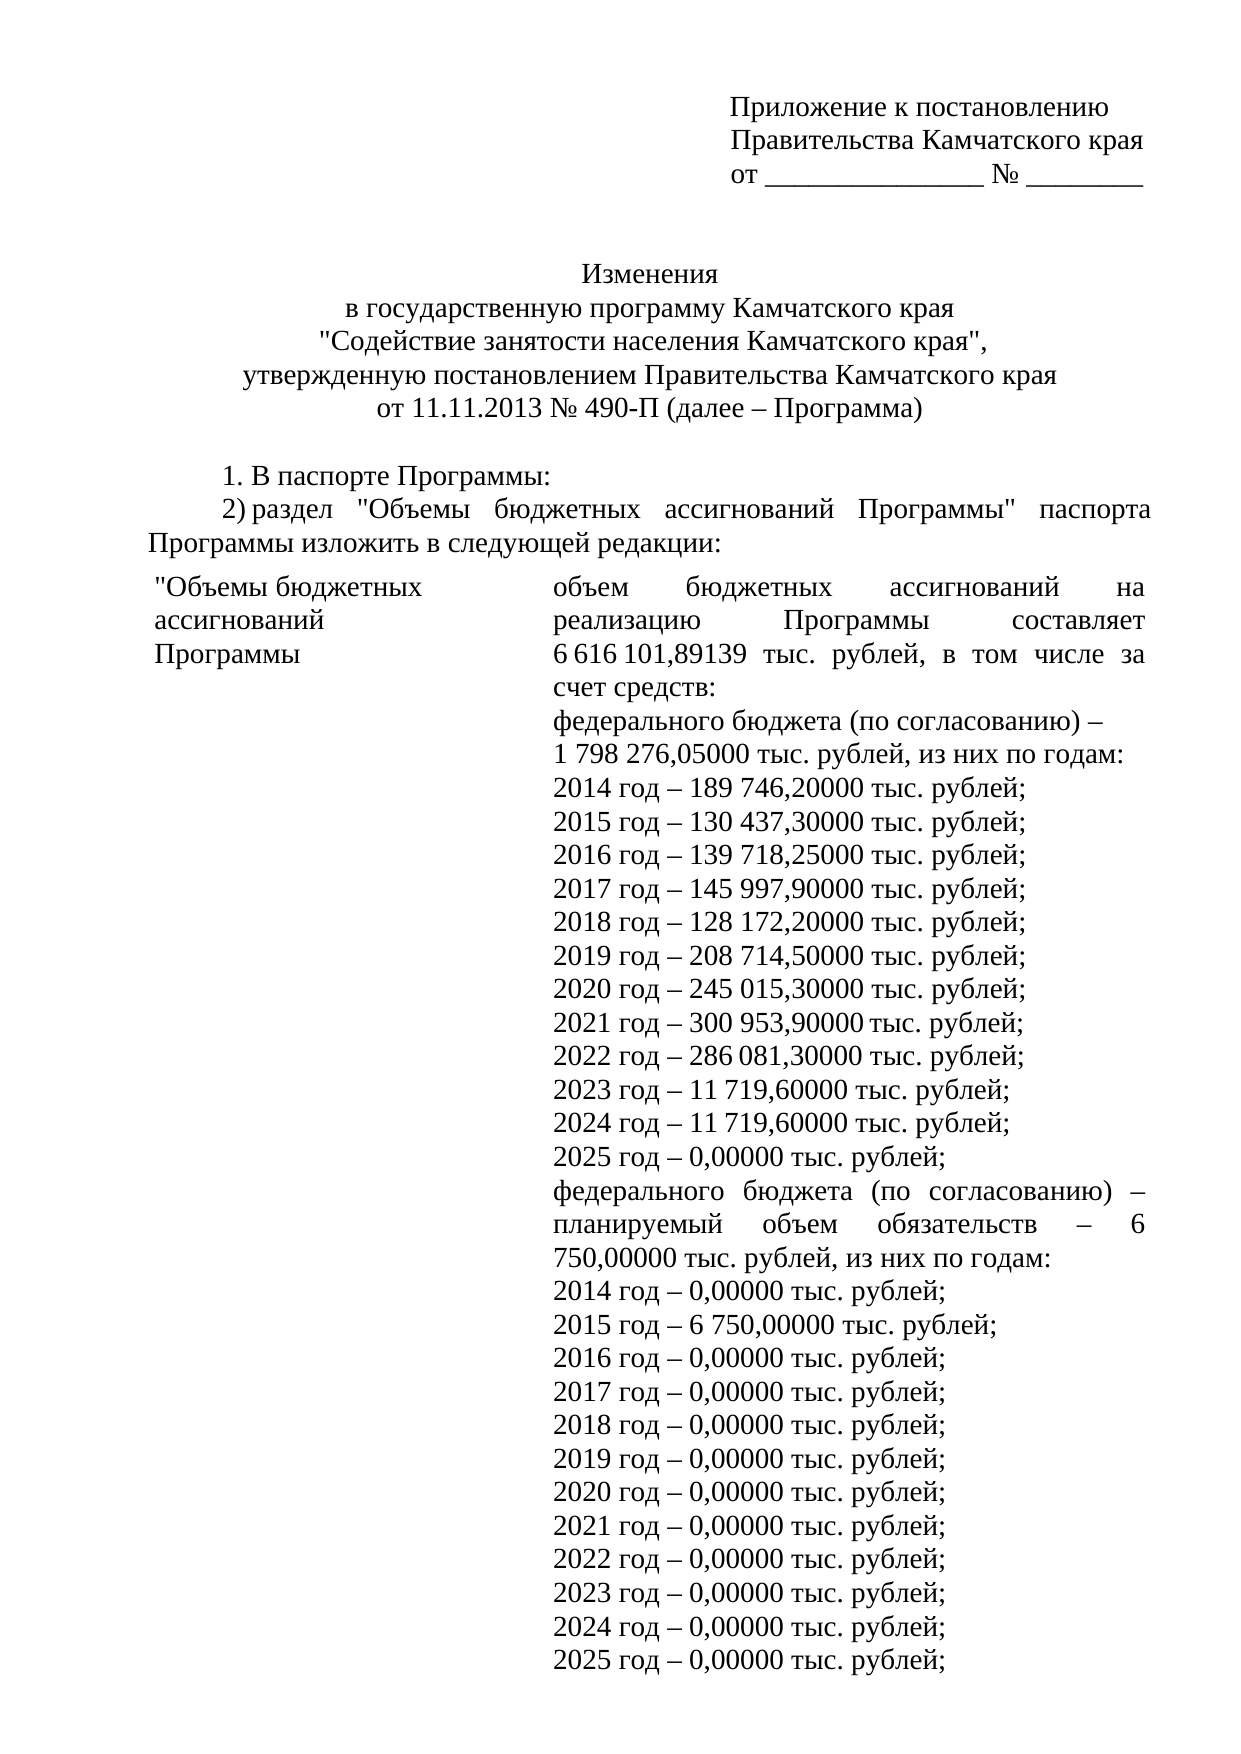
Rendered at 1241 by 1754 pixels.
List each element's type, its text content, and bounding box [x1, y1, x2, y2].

title Правительства Камчатского края [591, 122, 1152, 156]
text 1. В паспорте Программы: [148, 458, 1152, 491]
text Приложение к постановлению [665, 89, 1152, 122]
text от 11.11.2013 № 490-П (далее – Программа) [148, 391, 1152, 424]
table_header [546, 558, 1152, 1686]
text 2) раздел "Объемы бюджетных ассигнований Программы" паспорта Программы изложить в следующей редакции: [148, 491, 1152, 558]
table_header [148, 558, 546, 1686]
text в государственную программу Камчатского края [148, 290, 1152, 323]
title от _______________ № ________ [591, 156, 1152, 189]
text утвержденную постановлением Правительства Камчатского края [148, 357, 1152, 391]
title Изменения [148, 256, 1152, 290]
text "Содействие занятости населения Камчатского края", [148, 323, 1152, 357]
